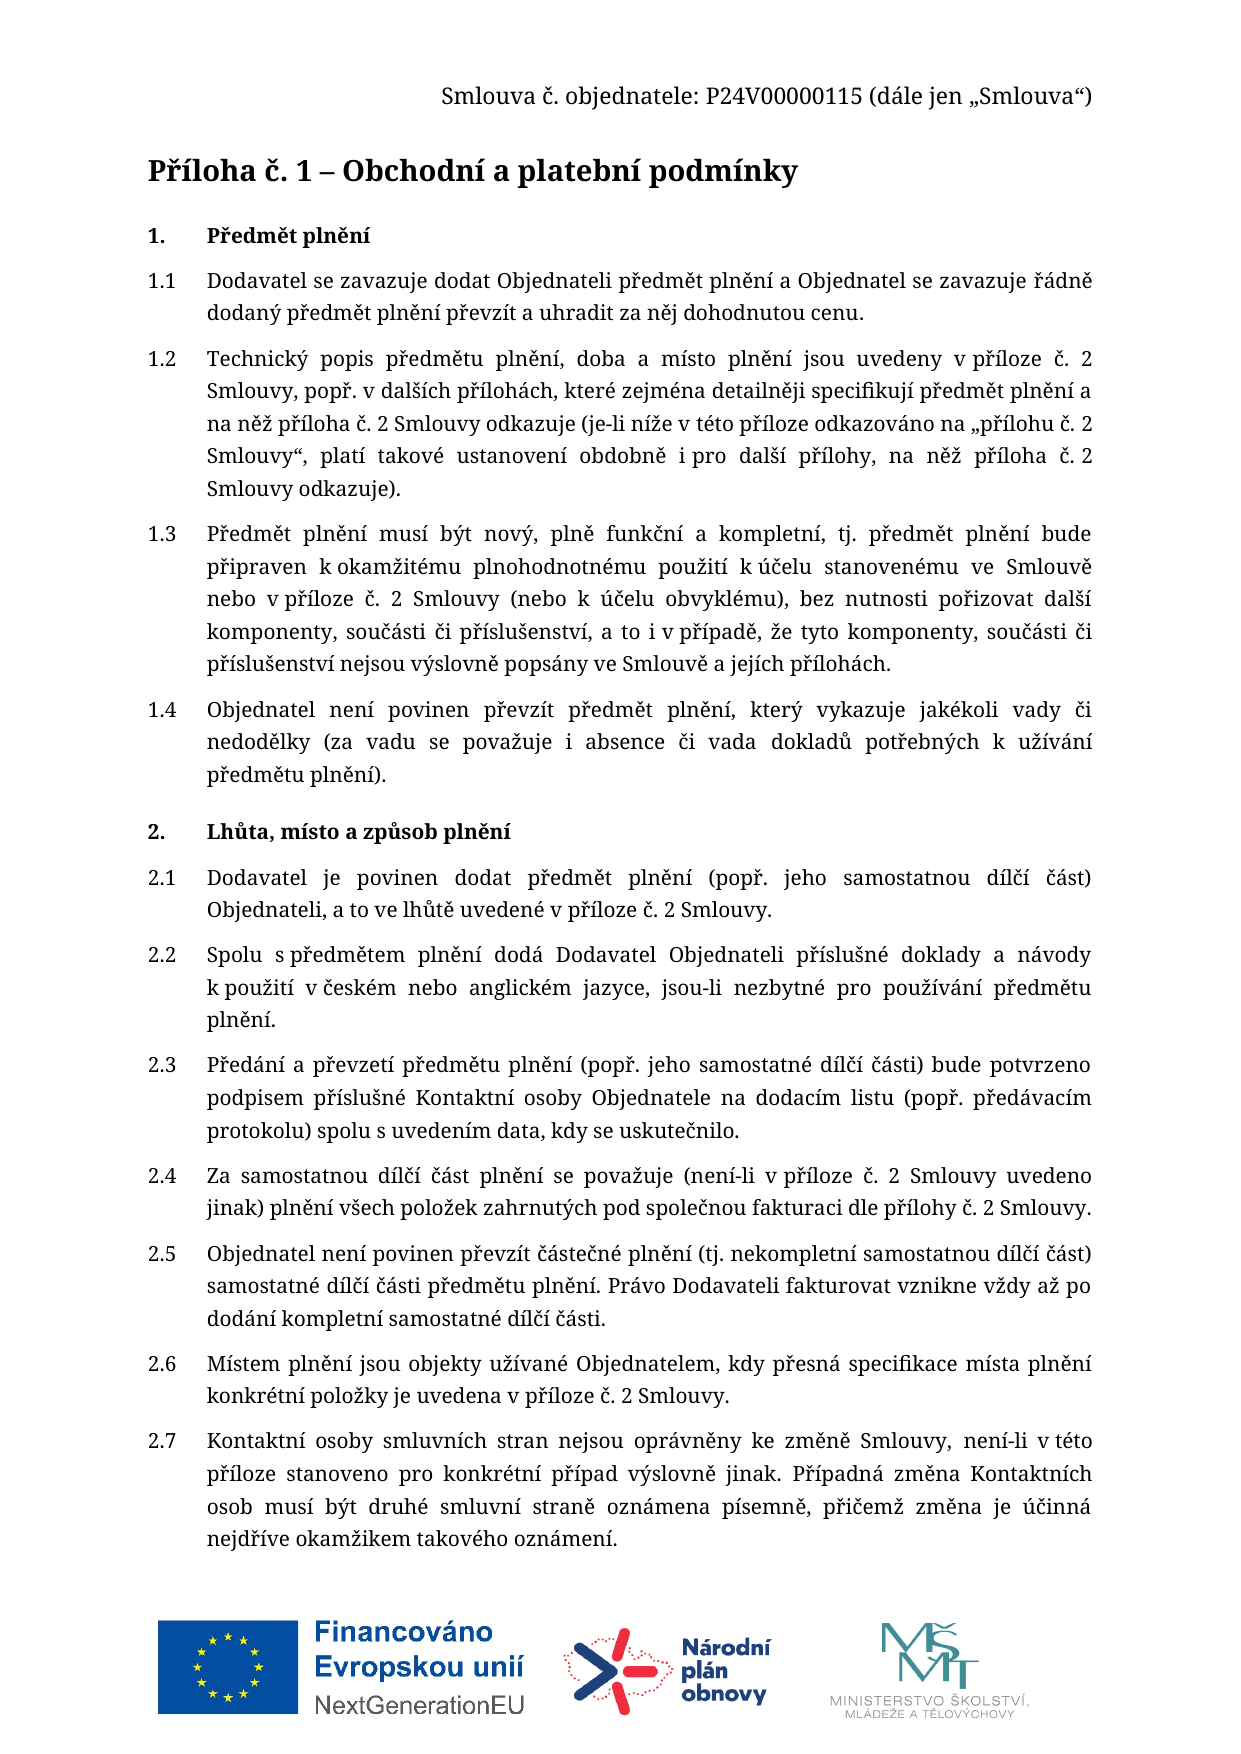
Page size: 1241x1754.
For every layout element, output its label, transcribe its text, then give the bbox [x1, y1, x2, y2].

list Lhůta, místo a způsob plnění [148, 817, 1093, 846]
list Předání a převzetí předmětu plnění (popř. jeho samostatné dílčí části) bude potvrzeno podpisem příslušné Kontaktní osoby Objednatele na dodacím listu (popř. předávacím protokolu) spolu s uvedením data, kdy se uskutečnilo. [148, 1051, 1093, 1144]
picture [820, 1616, 1039, 1726]
list Spolu s předmětem plnění dodá Dodavatel Objednateli příslušné doklady a návody k použití v českém nebo anglickém jazyce, jsou-li nezbytné pro používání předmětu plnění. [148, 940, 1093, 1034]
list Technický popis předmětu plnění, doba a místo plnění jsou uvedeny v příloze č. 2 Smlouvy, popř. v dalších přílohách, které zejména detailněji specifikují předmět plnění a na něž příloha č. 2 Smlouvy odkazuje (je-li níže v této příloze odkazováno na „přílohu č. 2 Smlouvy“, platí takové ustanovení obdobně i pro další přílohy, na něž příloha č. 2 Smlouvy odkazuje). [148, 344, 1093, 502]
picture [147, 1605, 789, 1726]
list Kontaktní osoby smluvních stran nejsou oprávněny ke změně Smlouvy, není-li v této příloze stanoveno pro konkrétní případ výslovně jinak. Případná změna Kontaktních osob musí být druhé smluvní straně oznámena písemně, přičemž změna je účinná nejdříve okamžikem takového oznámení. [148, 1427, 1093, 1553]
list Objednatel není povinen převzít částečné plnění (tj. nekompletní samostatnou dílčí část) samostatné dílčí části předmětu plnění. Právo Dodavateli fakturovat vznikne vždy až po dodání kompletní samostatné dílčí části. [148, 1239, 1093, 1332]
list Předmět plnění [148, 221, 1093, 249]
list Dodavatel je povinen dodat předmět plnění (popř. jeho samostatnou dílčí část) Objednateli, a to ve lhůtě uvedené v příloze č. 2 Smlouvy. [148, 863, 1093, 924]
list Objednatel není povinen převzít předmět plnění, který vykazuje jakékoli vady či nedodělky (za vadu se považuje i absence či vada dokladů potřebných k užívání předmětu plnění). [148, 695, 1093, 788]
list Dodavatel se zavazuje dodat Objednateli předmět plnění a Objednatel se zavazuje řádně dodaný předmět plnění převzít a uhradit za něj dohodnutou cenu. [148, 266, 1093, 327]
list Za samostatnou dílčí část plnění se považuje (není-li v příloze č. 2 Smlouvy uvedeno jinak) plnění všech položek zahrnutých pod společnou fakturaci dle přílohy č. 2 Smlouvy. [148, 1161, 1093, 1222]
text Příloha č. 1 – Obchodní a platební podmínky [148, 150, 1093, 190]
list Předmět plnění musí být nový, plně funkční a kompletní, tj. předmět plnění bude připraven k okamžitému plnohodnotnému použití k účelu stanovenému ve Smlouvě nebo v příloze č. 2 Smlouvy (nebo k účelu obvyklému), bez nutnosti pořizovat další komponenty, součásti či příslušenství, a to i v případě, že tyto komponenty, součásti či příslušenství nejsou výslovně popsány ve Smlouvě a jejích přílohách. [148, 519, 1093, 678]
list Místem plnění jsou objekty užívané Objednatelem, kdy přesná specifikace místa plnění konkrétní položky je uvedena v příloze č. 2 Smlouvy. [148, 1349, 1093, 1410]
